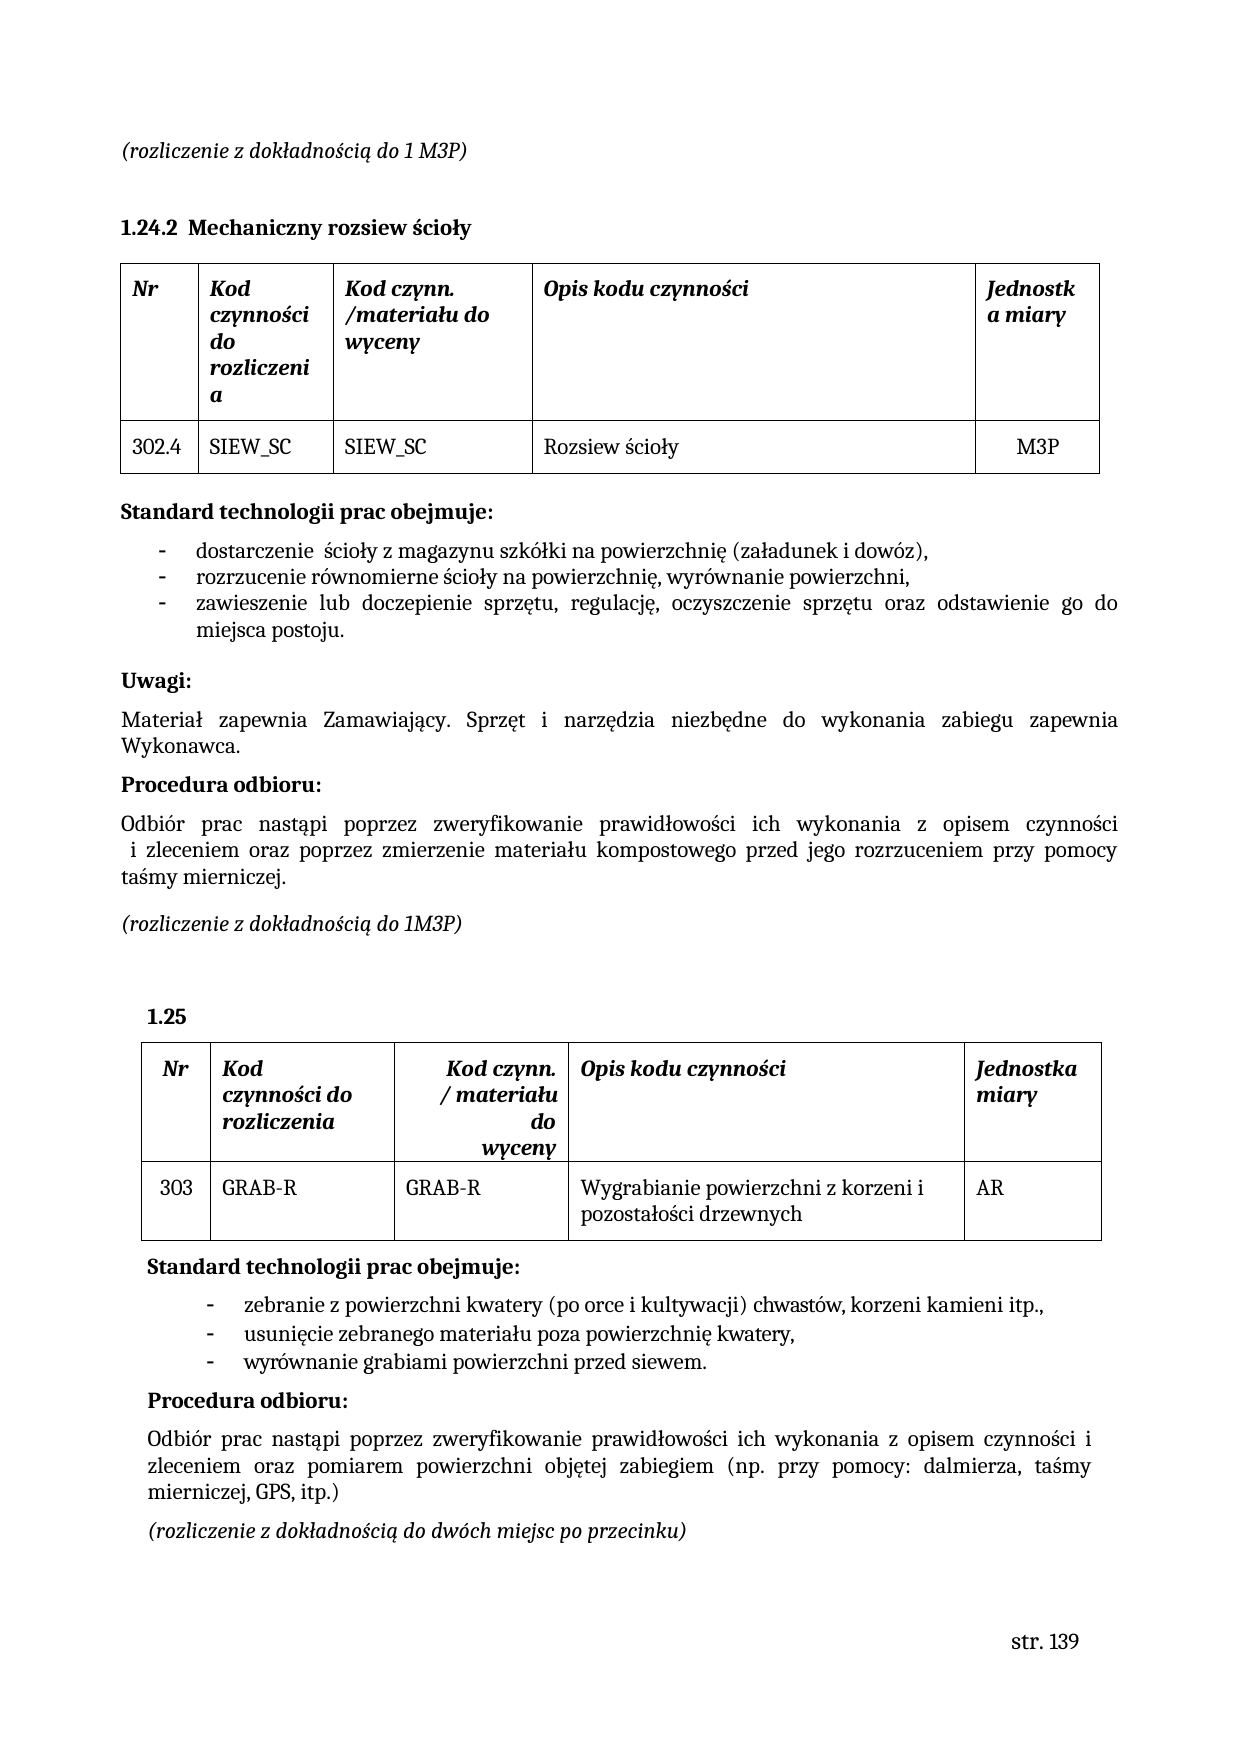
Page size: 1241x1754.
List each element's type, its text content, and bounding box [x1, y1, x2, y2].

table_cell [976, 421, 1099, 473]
text 1.24.2 Mechaniczny rozsiew ścioły [121, 215, 1119, 242]
list zebranie z powierzchni kwatery (po orce i kultywacji) chwastów, korzeni kamieni itp., [206, 1292, 1119, 1319]
text Odbiór prac nastąpi poprzez zweryfikowanie prawidłowości ich wykonania z opisem czynności i zleceniem oraz poprzez zmierzenie materiału kompostowego przed jego rozrzuceniem przy pomocy taśmy mierniczej. [121, 811, 1119, 890]
list dostarczenie ścioły z magazynu szkółki na powierzchnię (załadunek i dowóz), [158, 537, 1119, 564]
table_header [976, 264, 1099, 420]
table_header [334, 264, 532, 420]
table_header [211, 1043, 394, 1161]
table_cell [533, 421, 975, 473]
subtitle 1.25 [147, 1003, 1119, 1030]
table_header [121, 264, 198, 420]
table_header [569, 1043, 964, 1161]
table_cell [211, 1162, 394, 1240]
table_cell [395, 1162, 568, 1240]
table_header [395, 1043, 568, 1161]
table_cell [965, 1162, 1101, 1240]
text Standard technologii prac obejmuje: [121, 499, 1119, 525]
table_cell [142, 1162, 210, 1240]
list usunięcie zebranego materiału poza powierzchnię kwatery, [206, 1319, 1119, 1347]
list rozrzucenie równomierne ścioły na powierzchnię, wyrównanie powierzchni, [158, 564, 1119, 590]
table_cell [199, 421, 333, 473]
subtitle Procedura odbioru: [147, 1387, 1119, 1414]
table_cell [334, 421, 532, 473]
text Uwagi: [121, 668, 1119, 694]
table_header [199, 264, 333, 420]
list zawieszenie lub doczepienie sprzętu, regulację, oczyszczenie sprzętu oraz odstawienie go do miejsca postoju. [158, 590, 1119, 643]
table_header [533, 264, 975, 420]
text (rozliczenie z dokładnością do 1 M3P) [121, 137, 1119, 164]
text Procedura odbioru: [121, 772, 1119, 798]
text Materiał zapewnia Zamawiający. Sprzęt i narzędzia niezbędne do wykonania zabiegu zapewnia Wykonawca. [121, 707, 1119, 759]
text (rozliczenie z dokładnością do dwóch miejsc po przecinku) [147, 1518, 1119, 1544]
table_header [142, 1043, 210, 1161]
text Standard technologii prac obejmuje: [147, 1253, 1119, 1280]
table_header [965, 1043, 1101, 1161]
text Odbiór prac nastąpi poprzez zweryfikowanie prawidłowości ich wykonania z opisem czynności i zleceniem oraz pomiarem powierzchni objętej zabiegiem (np. przy pomocy: dalmierza, taśmy mierniczej, GPS, itp.) [147, 1426, 1092, 1505]
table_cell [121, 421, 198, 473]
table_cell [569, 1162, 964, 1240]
list wyrównanie grabiami powierzchni przed siewem. [206, 1347, 1119, 1375]
text (rozliczenie z dokładnością do 1M3P) [121, 911, 1119, 937]
